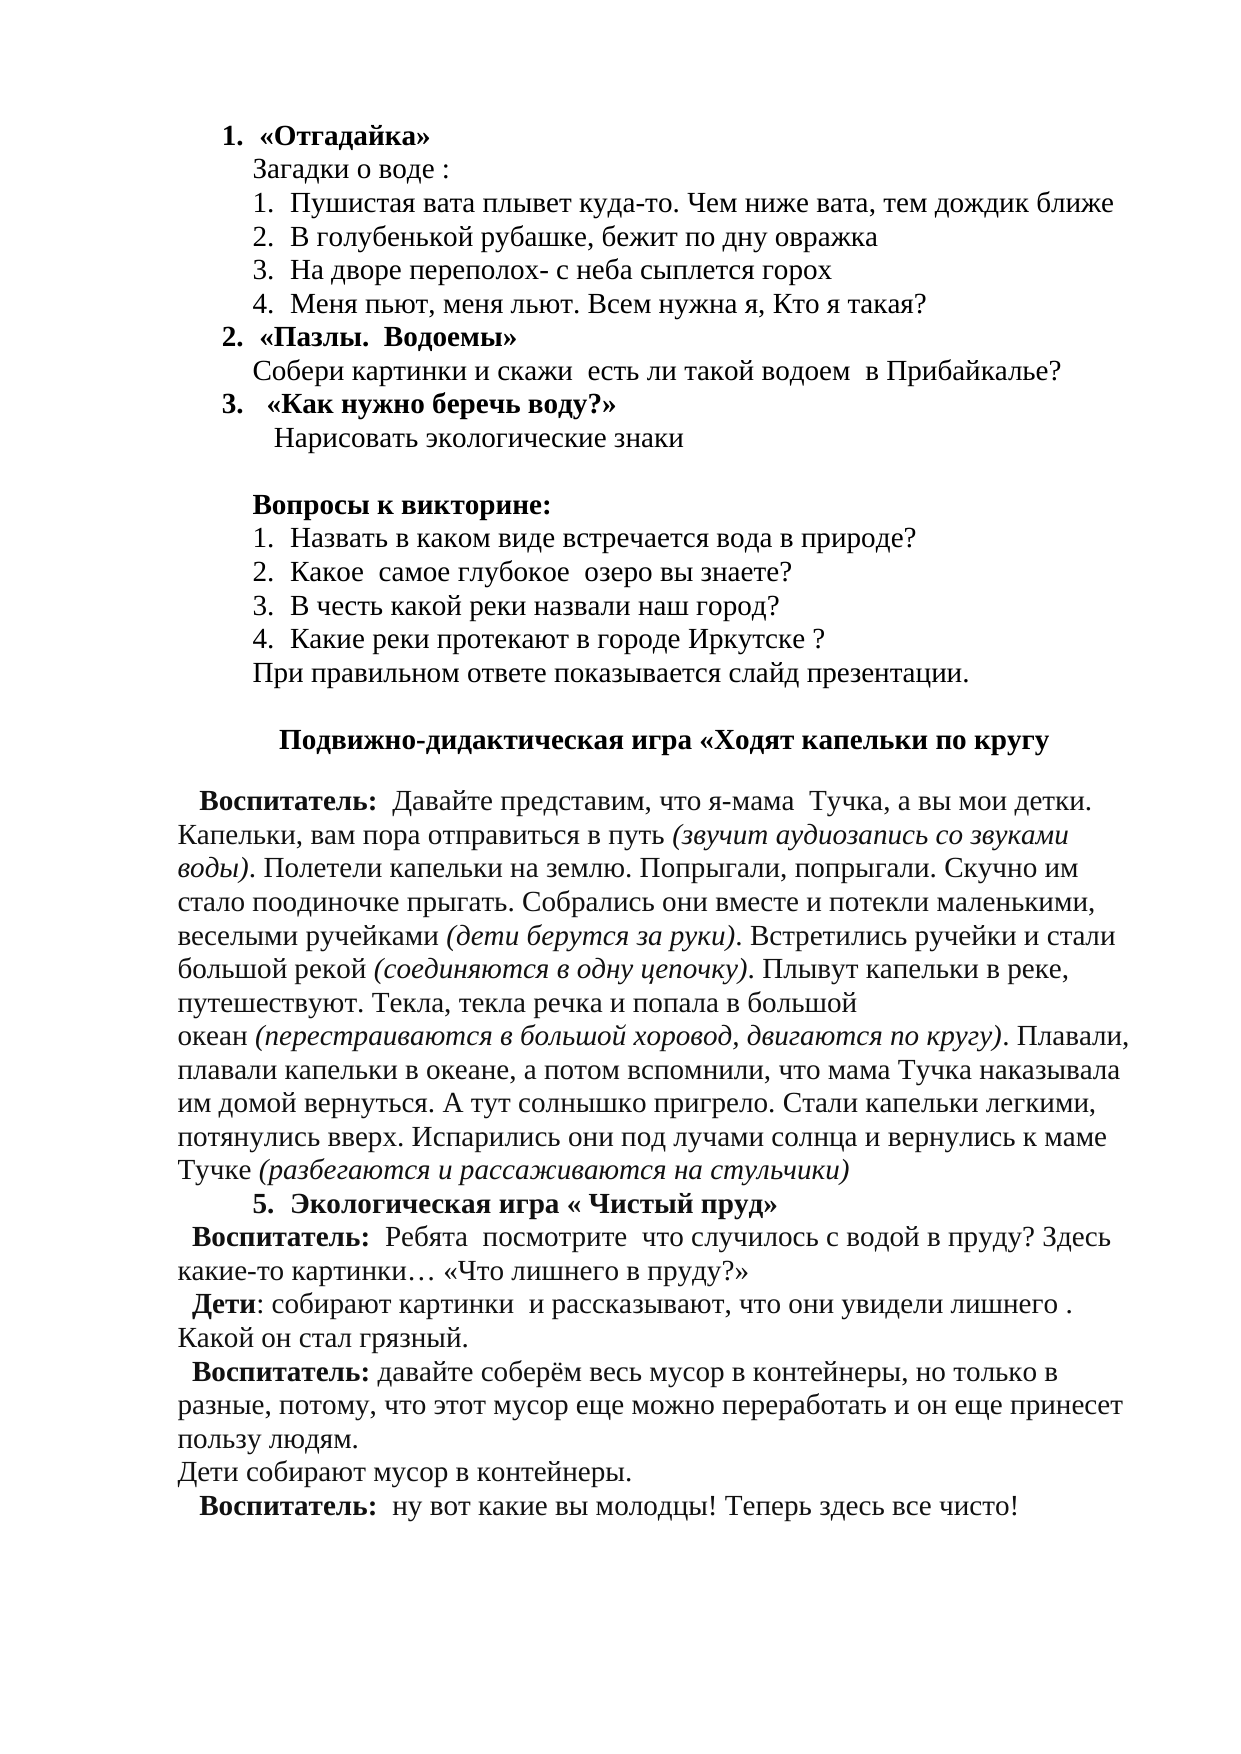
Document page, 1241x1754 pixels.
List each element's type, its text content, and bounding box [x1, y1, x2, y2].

text Дети собирают мусор в контейнеры. [177, 1454, 1152, 1488]
list «Как нужно беречь воду?» [222, 386, 1152, 420]
text Загадки о воде : [252, 152, 1152, 185]
text Воспитатель: давайте соберём весь мусор в контейнеры, но только в разные, потому, что этот мусор еще можно переработать и он еще принесет пользу людям. [177, 1354, 1152, 1454]
list Экологическая игра « Чистый пруд» [252, 1186, 1152, 1219]
text Воспитатель: Давайте представим, что я-мама Тучка, а вы мои детки. [177, 783, 1152, 817]
list Какие реки протекают в городе Иркутске ? [252, 621, 1152, 655]
list На дворе переполох- с неба сыплется горох [252, 252, 1152, 286]
list «Отгадайка» [222, 118, 1152, 152]
text Воспитатель: ну вот какие вы молодцы! Теперь здесь все чисто! [177, 1488, 1152, 1521]
list «Пазлы. Водоемы» [222, 319, 1152, 353]
list В честь какой реки назвали наш город? [252, 588, 1152, 621]
list В голубенькой рубашке, бежит по дну овражка [252, 219, 1152, 252]
list Назвать в каком виде встречается вода в природе? [252, 521, 1152, 554]
text При правильном ответе показывается слайд презентации. [252, 655, 1152, 688]
text Воспитатель: Ребята посмотрите что случилось с водой в пруду? Здесь какие-то картинки… «Что лишнего в пруду?» [177, 1219, 1152, 1287]
text Вопросы к викторине: [252, 487, 1152, 521]
list Какое самое глубокое озеро вы знаете? [252, 554, 1152, 588]
list Меня пьют, меня льют. Всем нужна я, Кто я такая? [252, 286, 1152, 319]
list Пушистая вата плывет куда-то. Чем ниже вата, тем дождик ближе [252, 185, 1152, 219]
text Подвижно-дидактическая игра «Ходят капельки по кругу [177, 722, 1152, 755]
text Дети: собирают картинки и рассказывают, что они увидели лишнего . [177, 1287, 1152, 1320]
text Собери картинки и скажи есть ли такой водоем в Прибайкалье? [252, 353, 1152, 386]
text Какой он стал грязный. [177, 1320, 1152, 1354]
text Капельки, вам пора отправиться в путь (звучит аудиозапись со звуками воды). Полетели капельки на землю. Попрыгали, попрыгали. Скучно им стало поодиночке прыгать. Собрались они вместе и потекли маленькими, веселыми ручейками (дети берутся за руки). Встретились ручейки и стали большой рекой (соединяются в одну цепочку). Плывут капельки в реке, путешествуют. Текла, текла речка и попала в большой океан (перестраиваются в большой хоровод, двигаются по кругу). Плавали, плавали капельки в океане, а потом вспомнили, что мама Тучка наказывала им домой вернуться. А тут солнышко пригрело. Стали капельки легкими, потянулись вверх. Испарились они под лучами солнца и вернулись к маме Тучке (разбегаются и рассаживаются на стульчики) [177, 817, 1152, 1186]
text Нарисовать экологические знаки [259, 420, 1152, 453]
